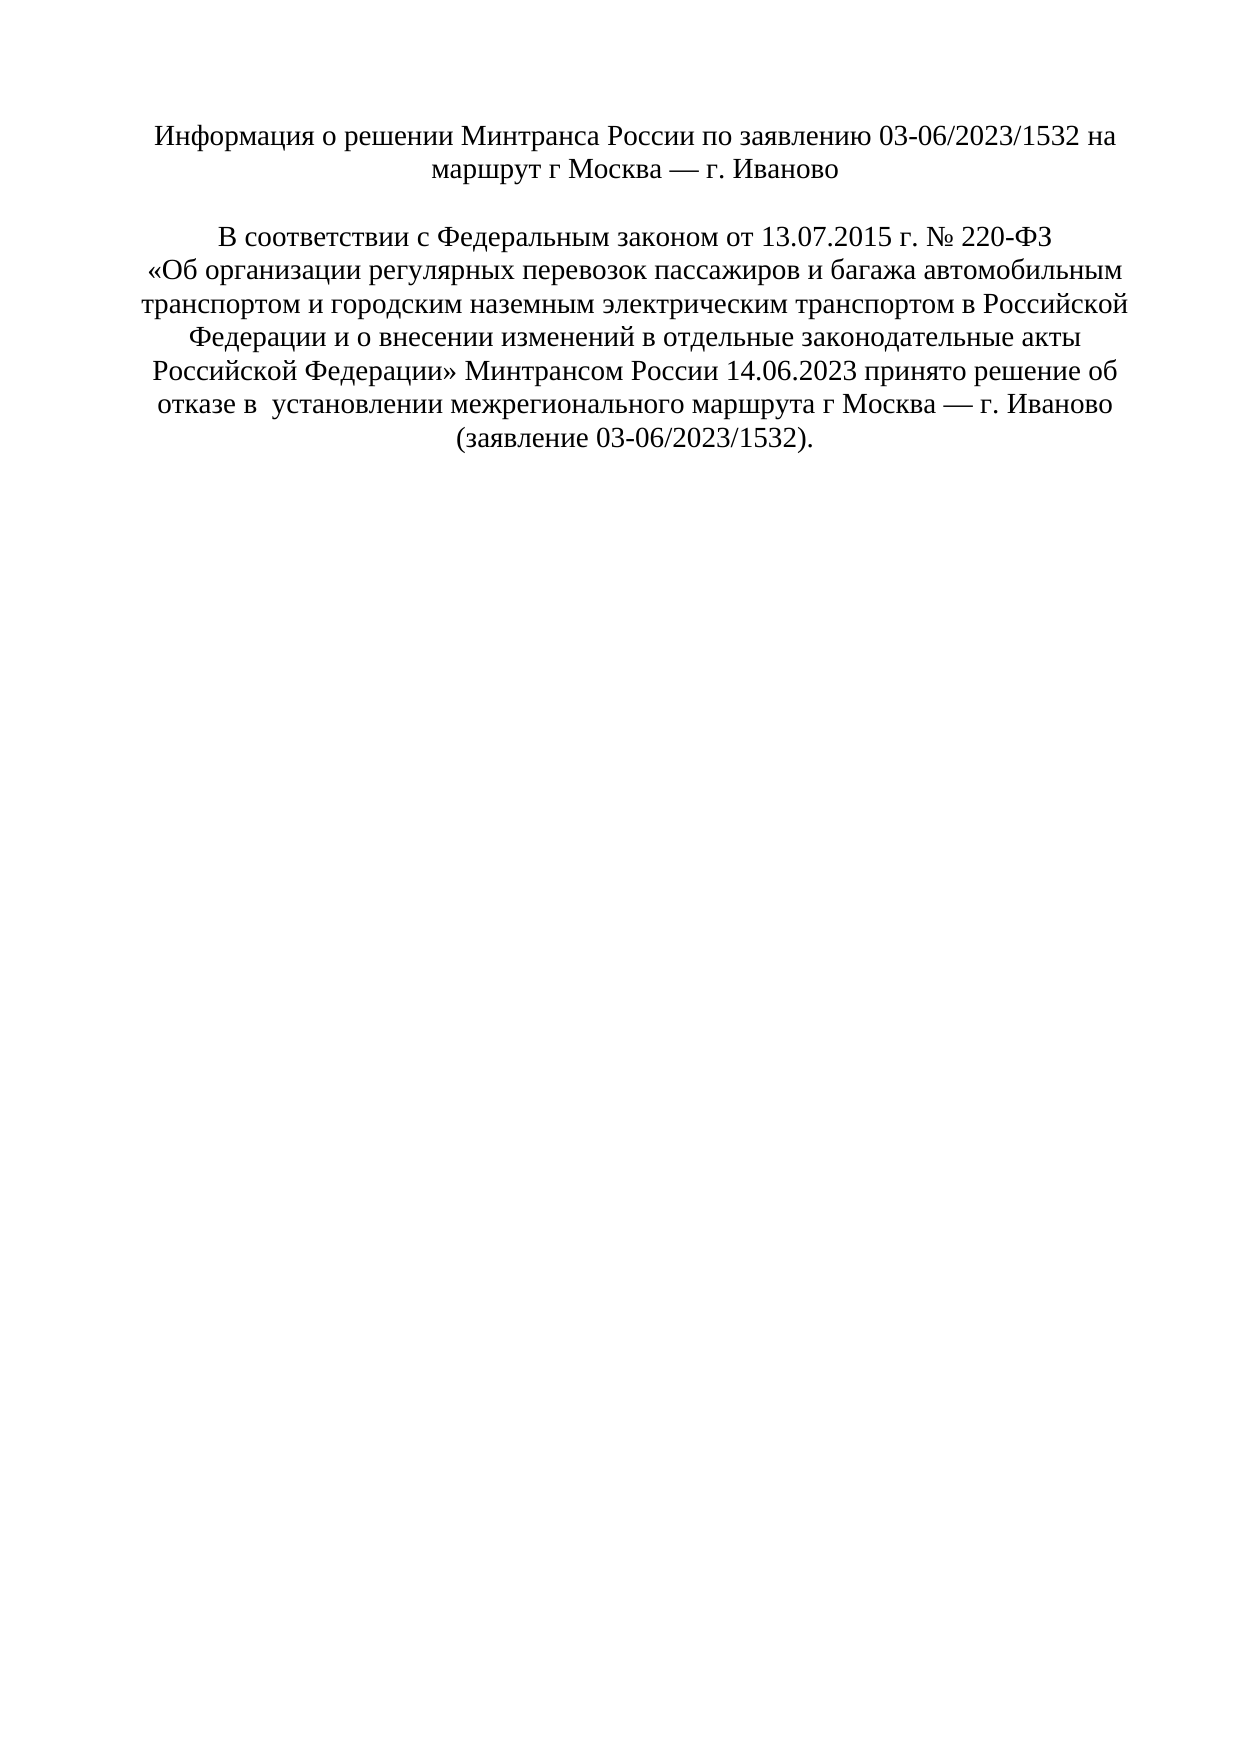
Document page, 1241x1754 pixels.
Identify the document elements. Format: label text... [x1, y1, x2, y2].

text Информация о решении Минтранса России по заявлению 03-06/2023/1532 на маршрут г Москва — г. Иваново [118, 118, 1152, 185]
text В соответствии с Федеральным законом от 13.07.2015 г. № 220-ФЗ «Об организации регулярных перевозок пассажиров и багажа автомобильным транспортом и городским наземным электрическим транспортом в Российской Федерации и о внесении изменений в отдельные законодательные акты Российской Федерации» Минтрансом России 14.06.2023 принято решение об отказе в установлении межрегионального маршрута г Москва — г. Иваново (заявление 03-06/2023/1532). [118, 219, 1152, 453]
